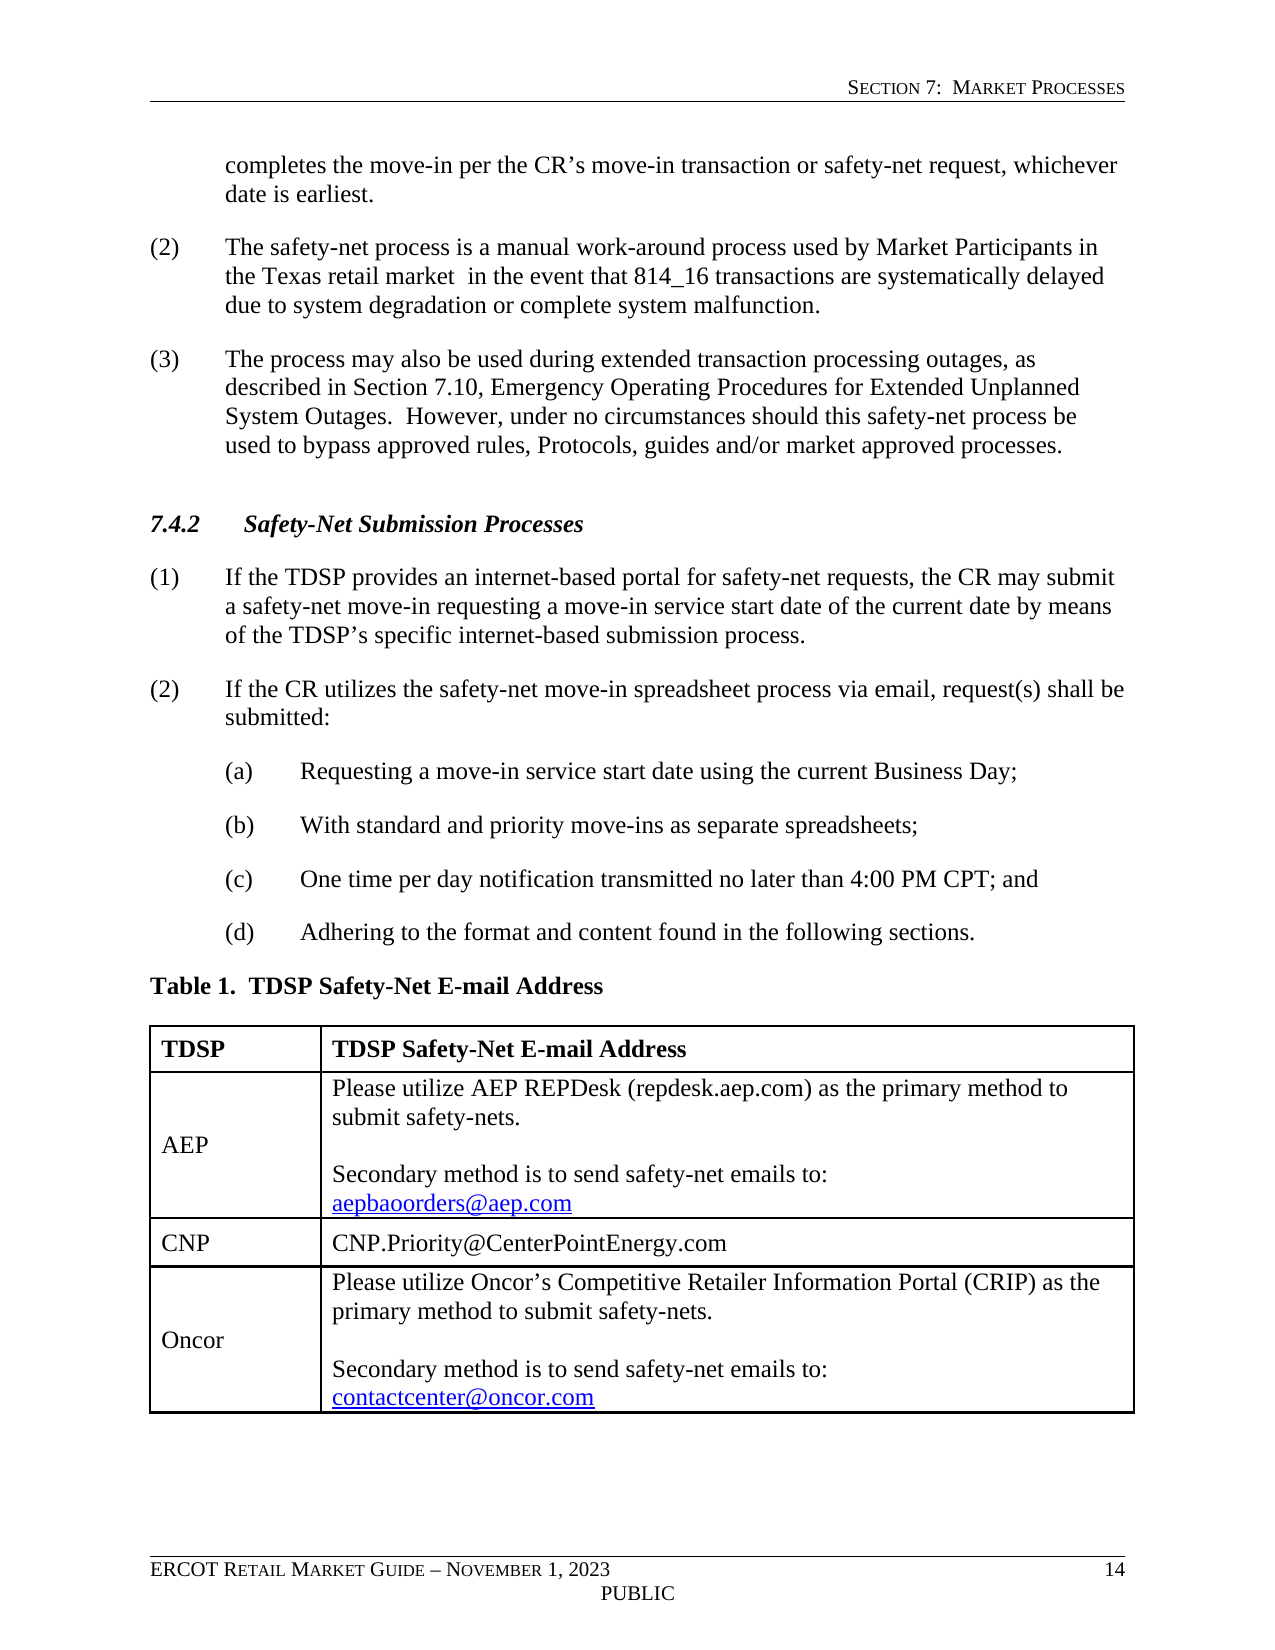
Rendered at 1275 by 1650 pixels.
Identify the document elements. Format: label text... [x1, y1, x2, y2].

text (3) The process may also be used during extended transaction processing outages, as described in Section 7.10, Emergency Operating Procedures for Extended Unplanned System Outages. However, under no circumstances should this safety-net process be used to bypass approved rules, Protocols, guides and/or market approved processes. [150, 344, 1125, 459]
table_cell CNP.Priority@CenterPointEnergy.com [322, 1219, 1133, 1265]
table_header TDSP [151, 1027, 320, 1071]
text Table 1. TDSP Safety-Net E-mail Address [150, 971, 1125, 1000]
text (b) With standard and priority move-ins as separate spreadsheets; [150, 810, 1125, 839]
text (d) Adhering to the format and content found in the following sections. [150, 917, 1125, 946]
text (2) The safety-net process is a manual work-around process used by Market Participants in the Texas retail market in the event that 814_16 transactions are systematically delayed due to system degradation or complete system malfunction. [150, 232, 1125, 319]
table_cell CNP [151, 1219, 320, 1265]
table_cell Please utilize AEP REPDesk (repdesk.aep.com) as the primary method to submit safety-nets. Secondary method is to send safety-net emails to: aepbaoorders@aep.com [322, 1073, 1133, 1217]
text (a) Requesting a move-in service start date using the current Business Day; [150, 756, 1125, 785]
text 7.4.2 Safety-Net Submission Processes [150, 509, 1125, 537]
text (c) One time per day notification transmitted no later than 4:00 PM CPT; and [150, 864, 1125, 892]
text (1) If the TDSP provides an internet-based portal for safety-net requests, the CR may submit a safety-net move-in requesting a move-in service start date of the current date by means of the TDSP’s specific internet-based submission process. [150, 562, 1125, 649]
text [150, 150, 1125, 207]
table_cell Please utilize Oncor’s Competitive Retailer Information Portal (CRIP) as the primary method to submit safety-nets. Secondary method is to send safety-net emails to: contactcenter@oncor.com [322, 1268, 1133, 1411]
text (2) If the CR utilizes the safety-net move-in spreadsheet process via email, request(s) shall be submitted: [150, 674, 1125, 731]
table_cell Oncor [151, 1268, 320, 1411]
table_cell AEP [151, 1073, 320, 1217]
table_header TDSP Safety-Net E-mail Address [322, 1027, 1133, 1071]
